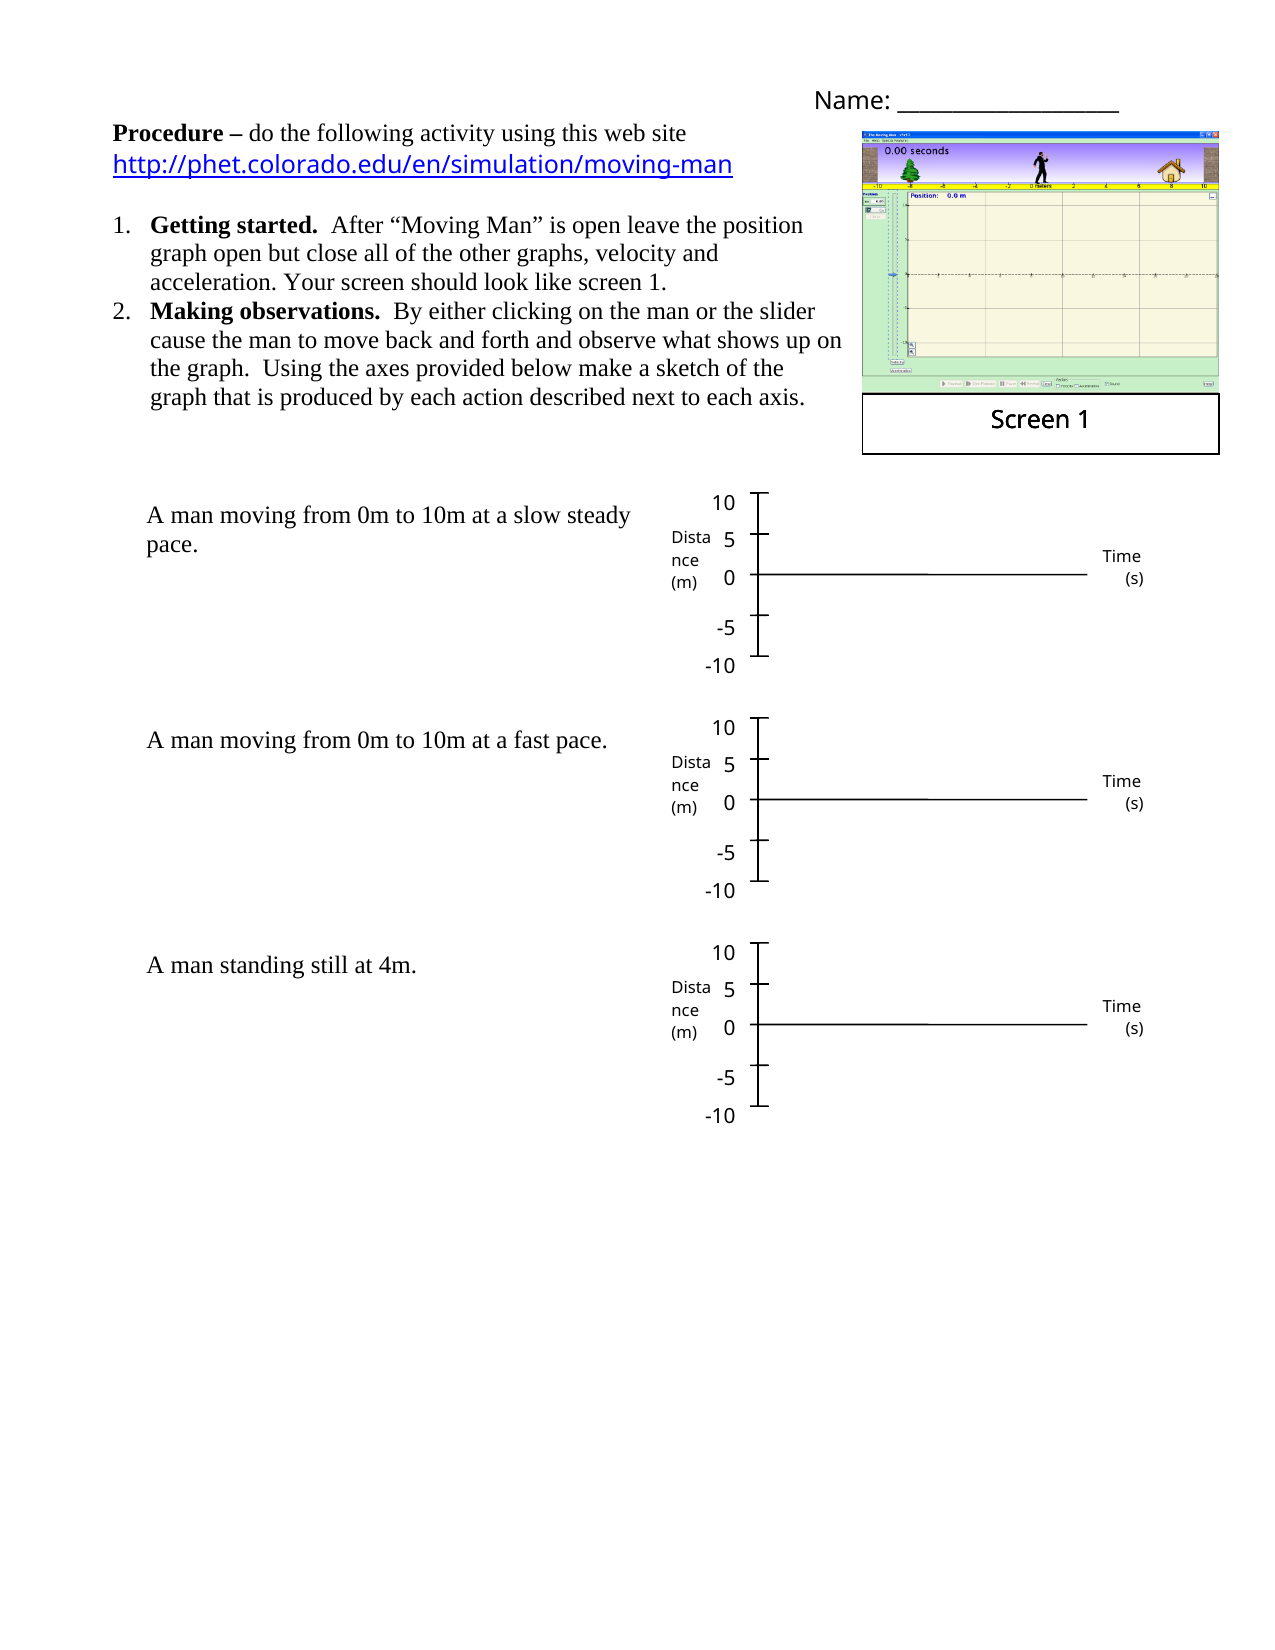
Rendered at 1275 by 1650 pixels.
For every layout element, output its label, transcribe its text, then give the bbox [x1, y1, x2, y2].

picture [862, 131, 1219, 393]
text Procedure – do the following activity using this web site [112, 118, 1162, 147]
list Making observations. By either clicking on the man or the slider cause the man to move back and forth and observe what shows up on the graph. Using the axes provided below make a sketch of the graph that is produced by each action described next to each axis. [112, 296, 862, 411]
list Getting started. After “Moving Man” is open leave the position graph open but close all of the other graphs, velocity and acceleration. Your screen should look like screen 1. [112, 210, 862, 296]
text http://phet.colorado.edu/en/simulation/moving-man [112, 147, 862, 181]
